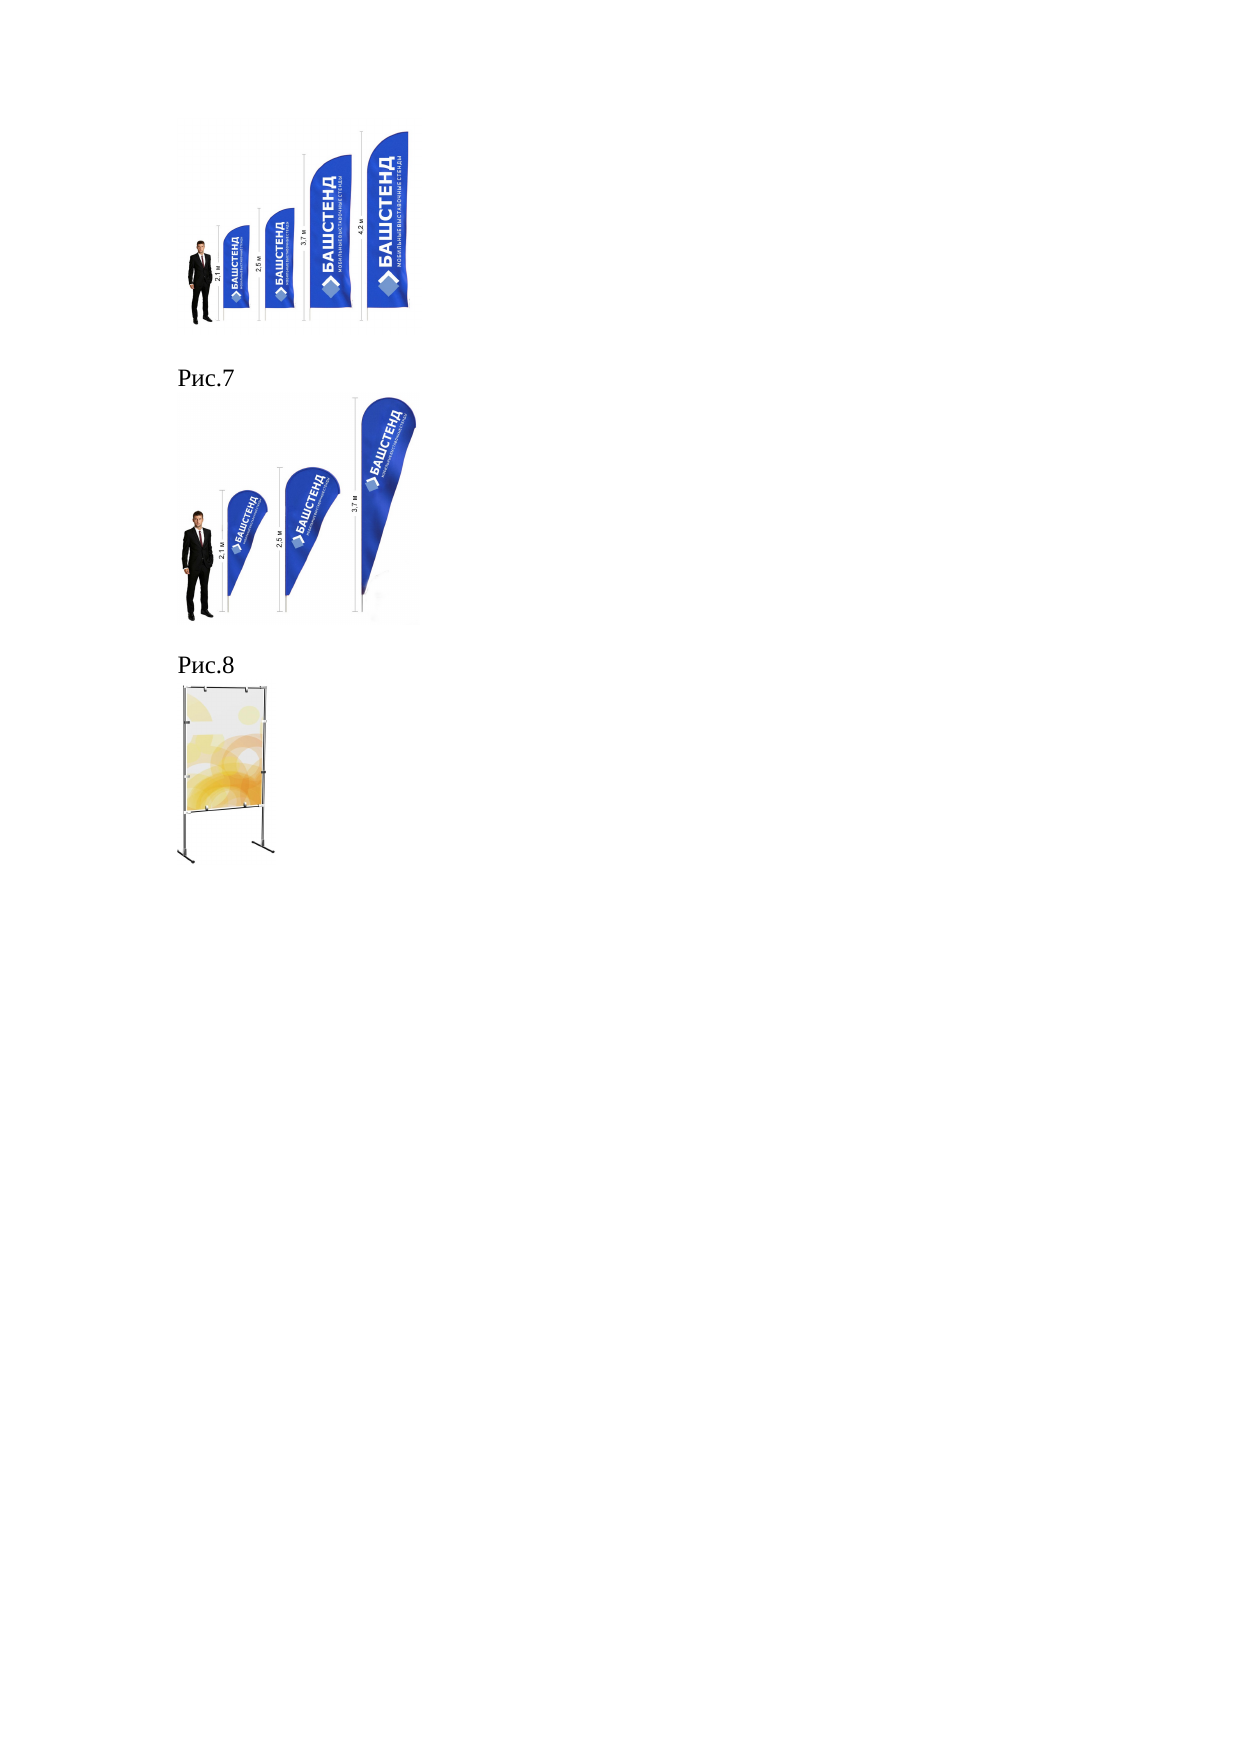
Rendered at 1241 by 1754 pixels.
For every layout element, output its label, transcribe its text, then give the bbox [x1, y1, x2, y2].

picture [177, 392, 420, 625]
text Рис.7 [177, 363, 1152, 392]
text Рис.8 [177, 651, 1152, 679]
picture [177, 679, 277, 865]
picture [177, 118, 422, 335]
